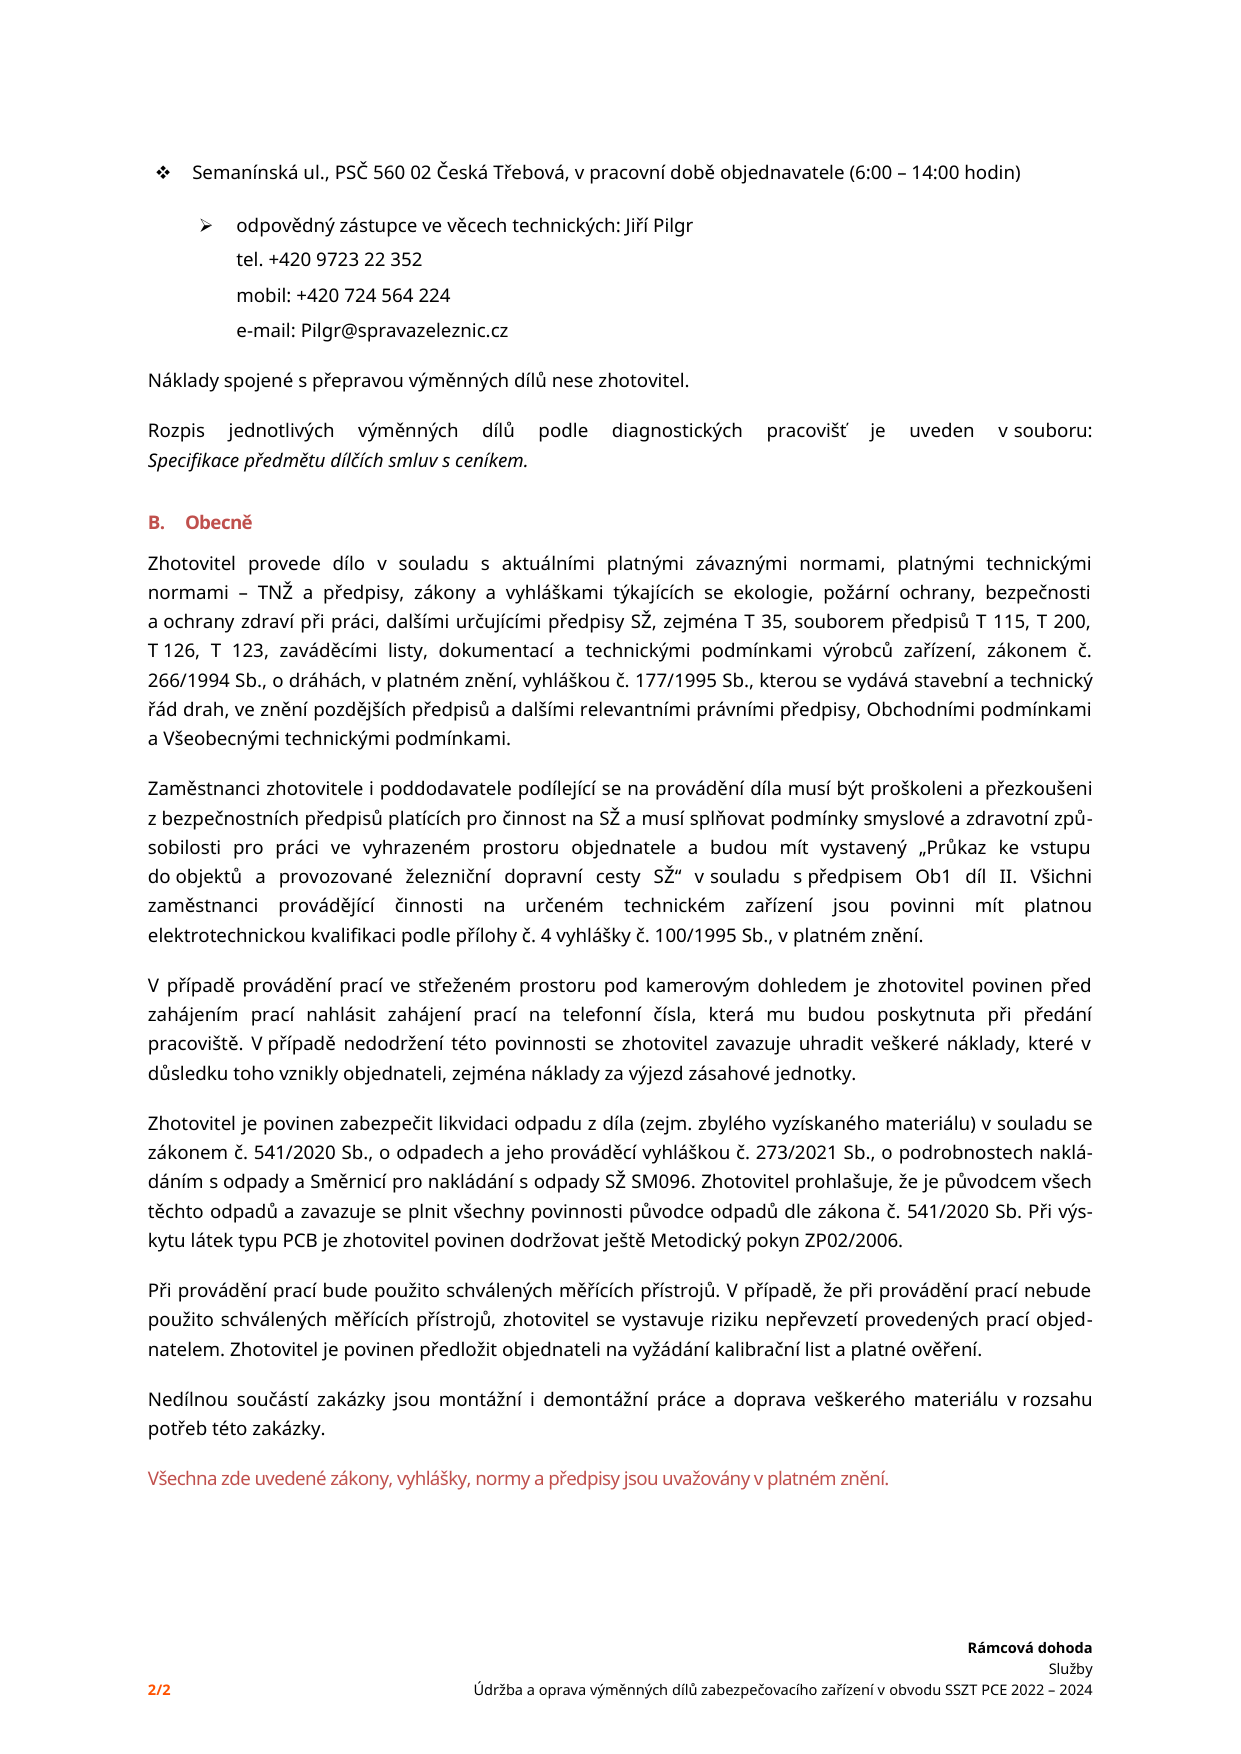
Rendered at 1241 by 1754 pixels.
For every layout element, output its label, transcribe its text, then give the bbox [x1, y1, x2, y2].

text Zaměstnanci zhotovitele i poddodavatele podílející se na provádění díla musí být proškoleni a přezkoušeni z bezpečnostních předpisů platících pro činnost na SŽ a musí splňovat podmínky smyslové a zdravotní způsobilosti pro práci ve vyhrazeném prostoru objednatele a budou mít vystavený „Průkaz ke vstupu do objektů a provozované železniční dopravní cesty SŽ“ v souladu s předpisem Ob1 díl II. Všichni zaměstnanci provádějící činnosti na určeném technickém zařízení jsou povinni mít platnou elektrotechnickou kvalifikaci podle přílohy č. 4 vyhlášky č. 100/1995 Sb., v platném znění. [148, 776, 1093, 948]
text Zhotovitel provede dílo v souladu s aktuálními platnými závaznými normami, platnými technickými normami – TNŽ a předpisy, zákony a vyhláškami týkajících se ekologie, požární ochrany, bezpečnosti a ochrany zdraví při práci, dalšími určujícími předpisy SŽ, zejména T 35, souborem předpisů T 115, T 200, T 126, T 123, zaváděcími listy, dokumentací a technickými podmínkami výrobců zařízení, zákonem č. 266/1994 Sb., o dráhách, v platném znění, vyhláškou č. 177/1995 Sb., kterou se vydává stavební a technický řád drah, ve znění pozdějších předpisů a dalšími relevantními právními předpisy, Obchodními podmínkami a Všeobecnými technickými podmínkami. [148, 550, 1093, 751]
text Nedílnou součástí zakázky jsou montážní i demontážní práce a doprava veškerého materiálu v rozsahu potřeb této zakázky. [148, 1386, 1093, 1441]
text Rozpis jednotlivých výměnných dílů podle diagnostických pracovišť je uveden v souboru: Specifikace předmětu dílčích smluv s ceníkem. [148, 418, 1093, 472]
text Zhotovitel je povinen zabezpečit likvidaci odpadu z díla (zejm. zbylého vyzískaného materiálu) v souladu se zákonem č. 541/2020 Sb., o odpadech a jeho prováděcí vyhláškou č. 273/2021 Sb., o podrobnostech nakládáním s odpady a Směrnicí pro nakládání s odpady SŽ SM096. Zhotovitel prohlašuje, že je původcem všech těchto odpadů a zavazuje se plnit všechny povinnosti původce odpadů dle zákona č. 541/2020 Sb. Při výskytu látek typu PCB je zhotovitel povinen dodržovat ještě Metodický pokyn ZP02/2006. [148, 1110, 1093, 1253]
text V případě provádění prací ve střeženém prostoru pod kamerovým dohledem je zhotovitel povinen před zahájením prací nahlásit zahájení prací na telefonní čísla, která mu budou poskytnuta při předání pracoviště. V případě nedodržení této povinnosti se zhotovitel zavazuje uhradit veškeré náklady, které v důsledku toho vznikly objednateli, zejména náklady za výjezd zásahové jednotky. [148, 972, 1093, 1086]
list odpovědný zástupce ve věcech technických: Jiří Pilgr [199, 212, 1093, 238]
text Obecně [148, 509, 1093, 535]
text mobil: +420 724 564 224 [236, 282, 1093, 307]
text e-mail: Pilgr@spravazeleznic.cz [236, 317, 1093, 343]
list Semanínská ul., PSČ 560 02 Česká Třebová, v pracovní době objednavatele (6:00 – 14:00 hodin) [154, 159, 1093, 184]
text Při provádění prací bude použito schválených měřících přístrojů. V případě, že při provádění prací nebude použito schválených měřících přístrojů, zhotovitel se vystavuje riziku nepřevzetí provedených prací objednatelem. Zhotovitel je povinen předložit objednateli na vyžádání kalibrační list a platné ověření. [148, 1277, 1093, 1361]
text Všechna zde uvedené zákony, vyhlášky, normy a předpisy jsou uvažovány v platném znění. [148, 1465, 1093, 1491]
text Náklady spojené s přepravou výměnných dílů nese zhotovitel. [148, 367, 1093, 393]
text tel. +420 9723 22 352 [236, 246, 1093, 272]
